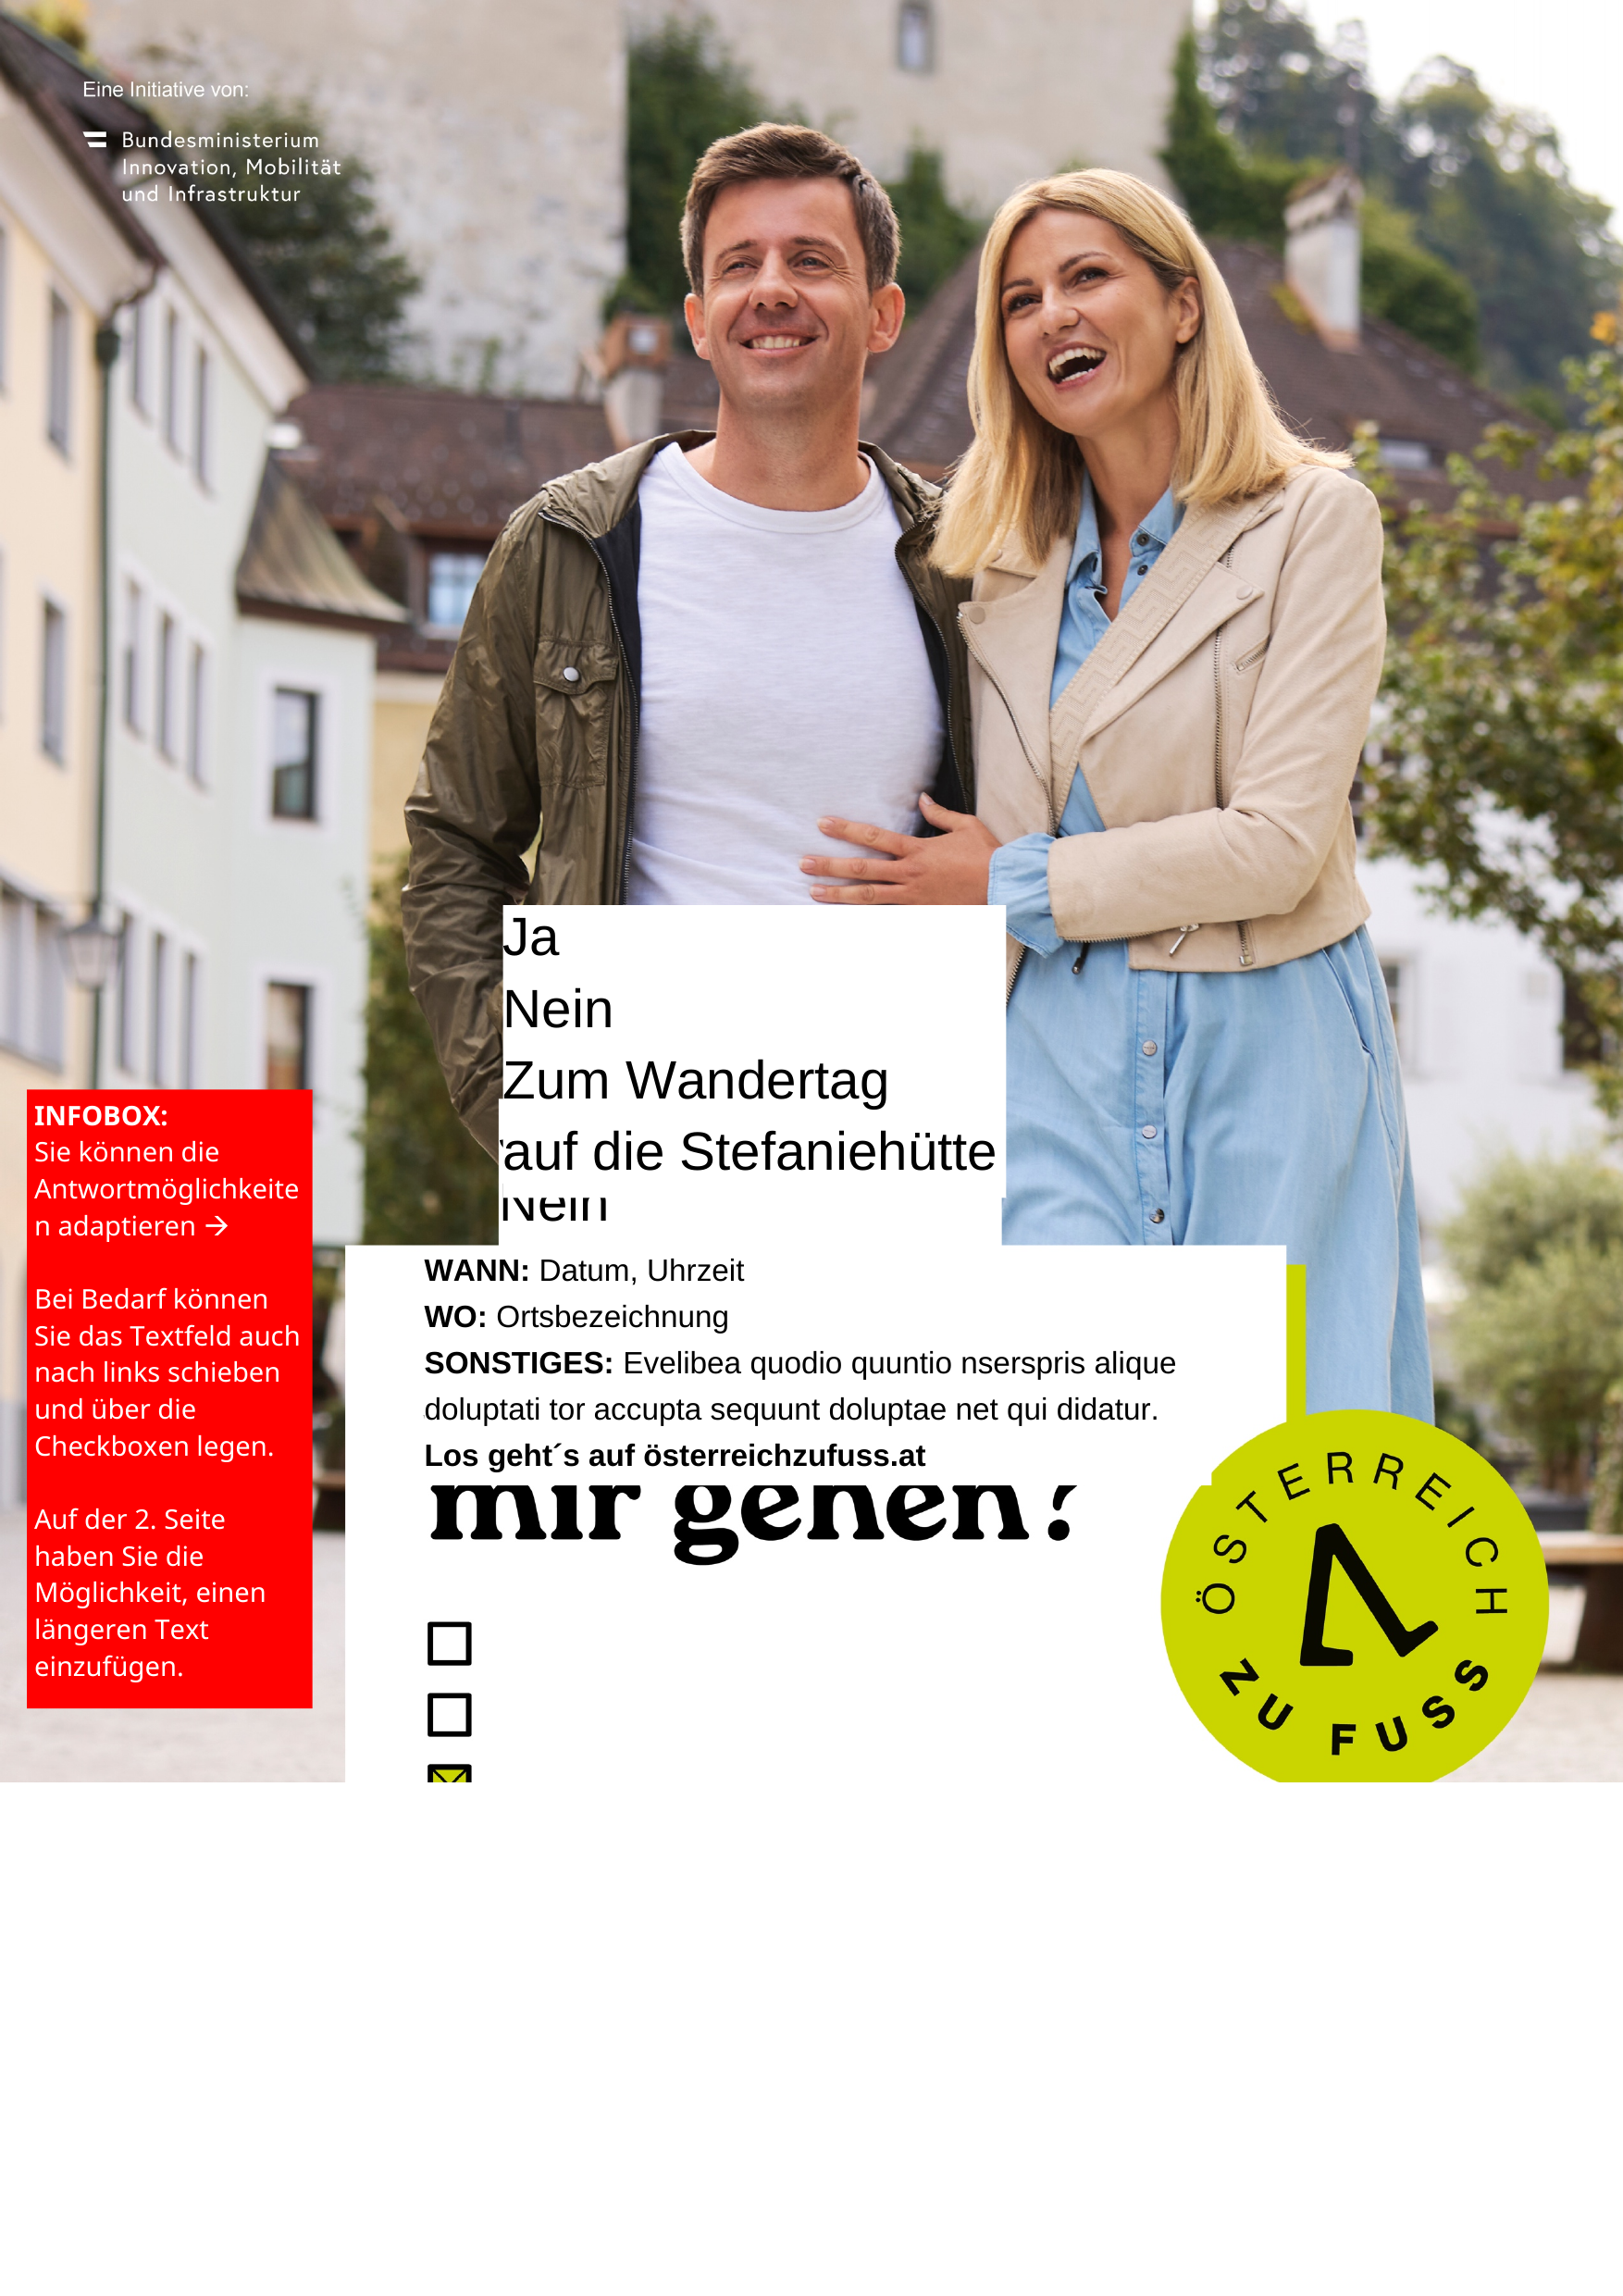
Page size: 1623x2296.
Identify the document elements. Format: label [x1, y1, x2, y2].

picture [0, 0, 1623, 1782]
